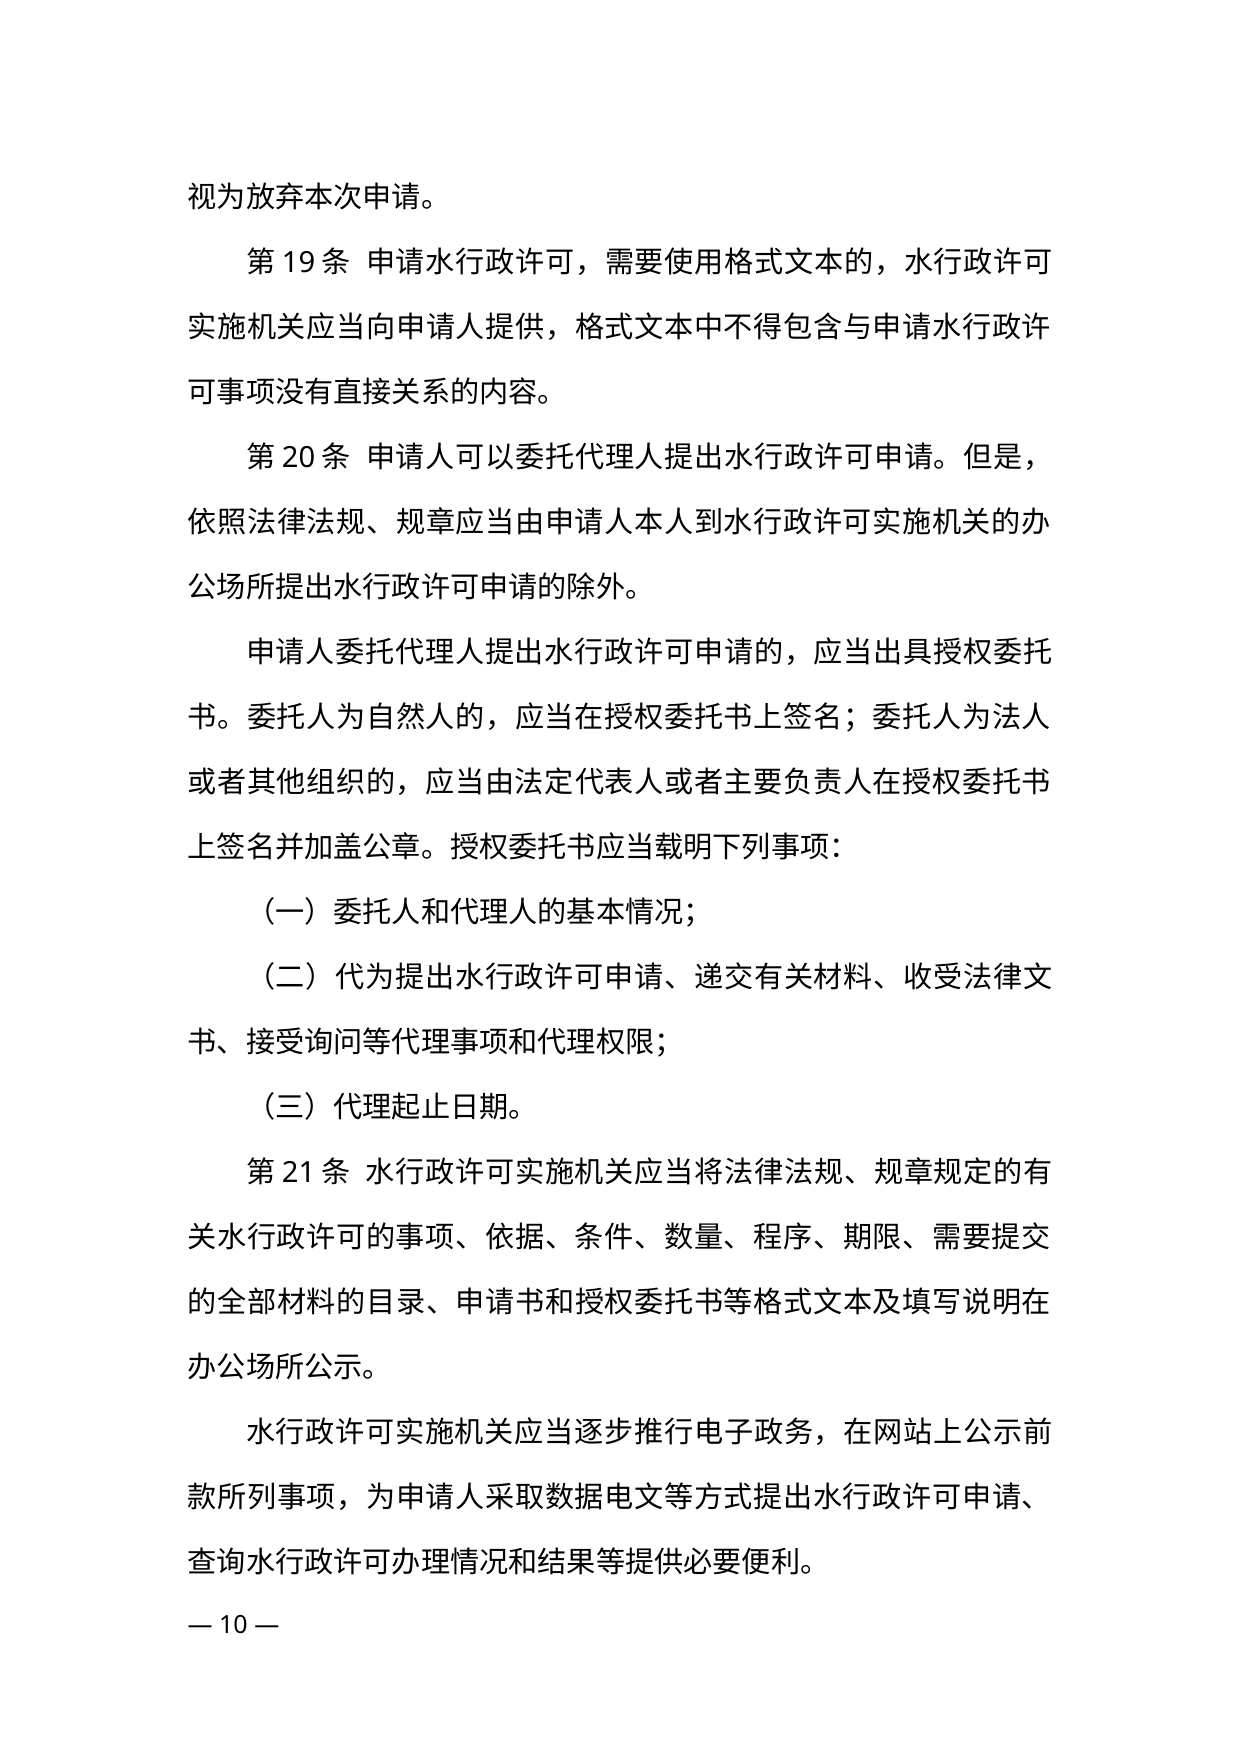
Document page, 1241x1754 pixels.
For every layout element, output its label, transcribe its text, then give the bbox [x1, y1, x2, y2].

text 第21条 水行政许可实施机关应当将法律法规、规章规定的有关水行政许可的事项、依据、条件、数量、程序、期限、需要提交的全部材料的目录、申请书和授权委托书等格式文本及填写说明在办公场所公示。 [187, 1137, 1053, 1397]
text 申请人委托代理人提出水行政许可申请的，应当出具授权委托书。委托人为自然人的，应当在授权委托书上签名；委托人为法人或者其他组织的，应当由法定代表人或者主要负责人在授权委托书上签名并加盖公章。授权委托书应当载明下列事项： [187, 617, 1053, 877]
text （一）委托人和代理人的基本情况； [187, 877, 1053, 942]
text （三）代理起止日期。 [187, 1072, 1053, 1137]
text 第20条 申请人可以委托代理人提出水行政许可申请。但是，依照法律法规、规章应当由申请人本人到水行政许可实施机关的办公场所提出水行政许可申请的除外。 [187, 422, 1053, 617]
text 第19条 申请水行政许可，需要使用格式文本的，水行政许可实施机关应当向申请人提供，格式文本中不得包含与申请水行政许可事项没有直接关系的内容。 [187, 227, 1053, 422]
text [187, 162, 1053, 227]
text （二）代为提出水行政许可申请、递交有关材料、收受法律文书、接受询问等代理事项和代理权限； [187, 942, 1053, 1072]
text 水行政许可实施机关应当逐步推行电子政务，在网站上公示前款所列事项，为申请人采取数据电文等方式提出水行政许可申请、查询水行政许可办理情况和结果等提供必要便利。 [187, 1397, 1053, 1592]
